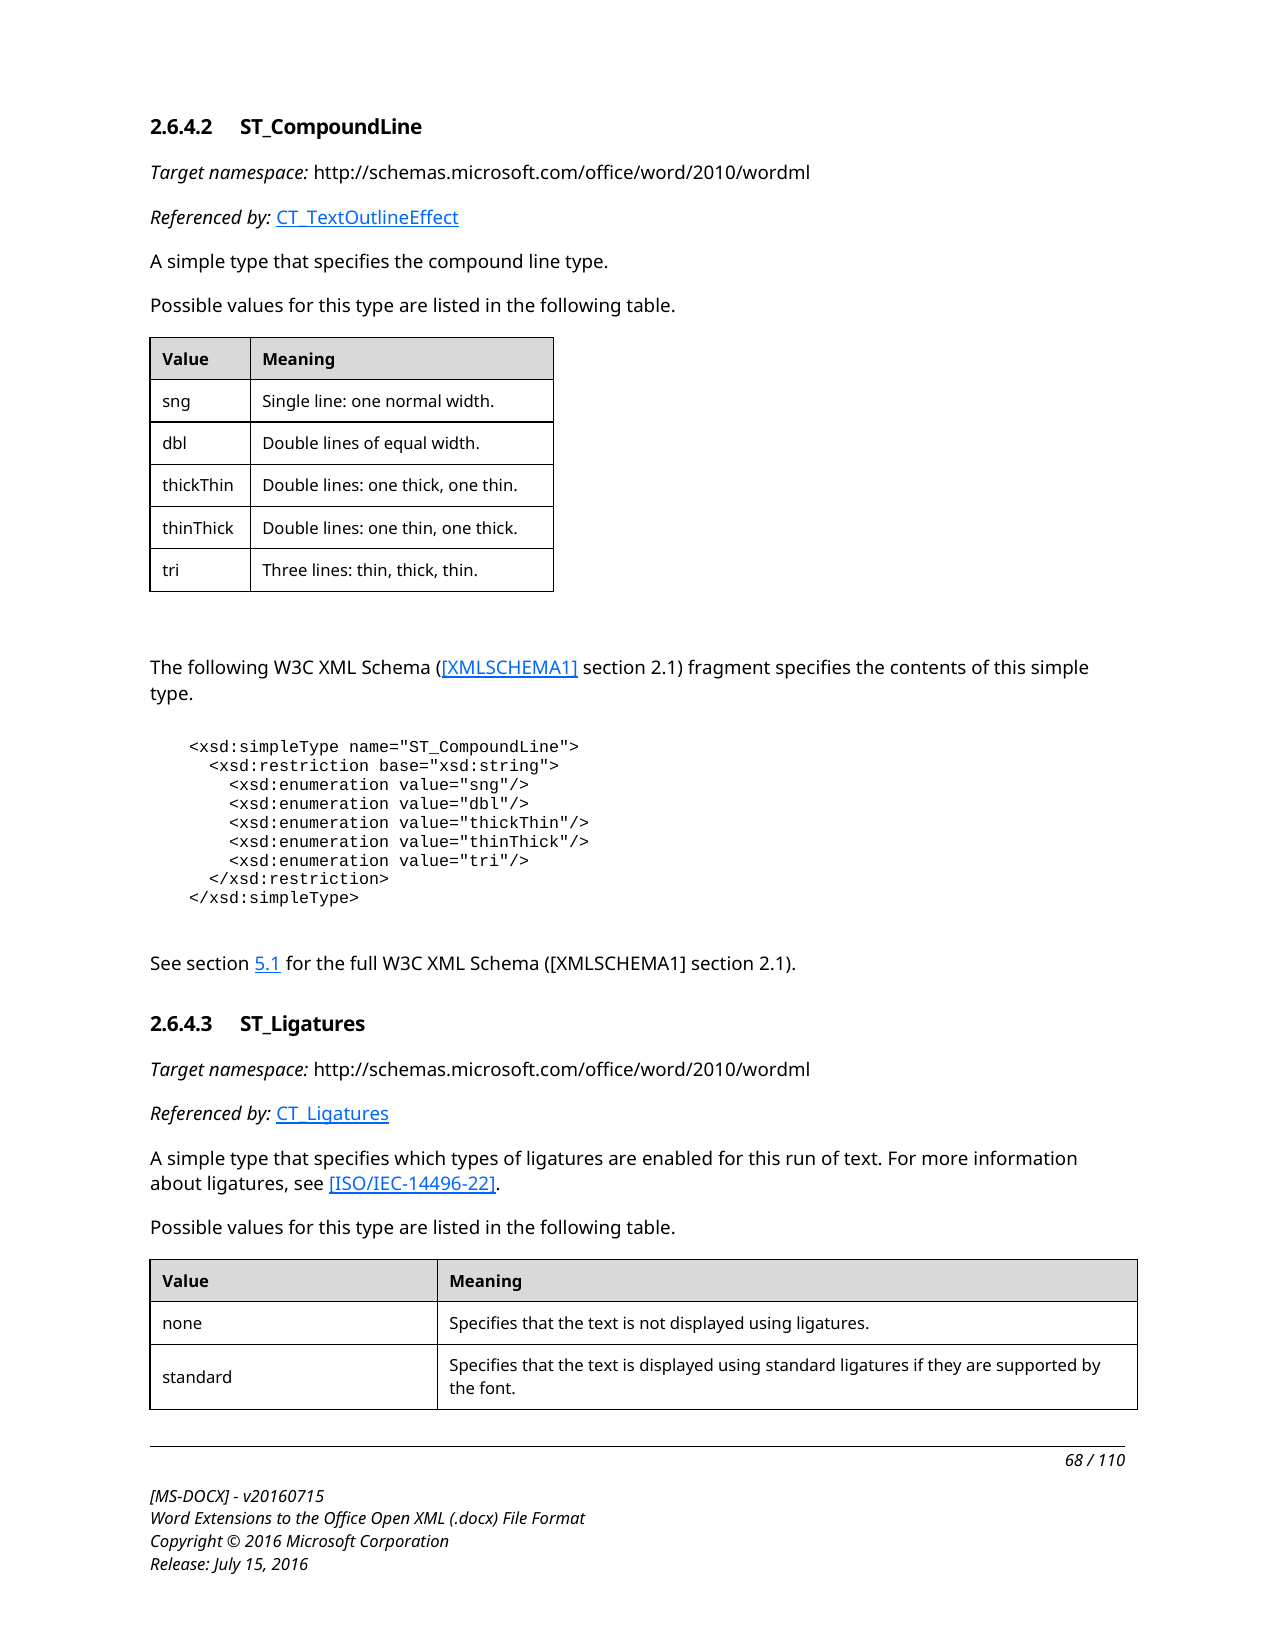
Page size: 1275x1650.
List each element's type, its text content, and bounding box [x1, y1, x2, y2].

text A simple type that specifies the compound line type. [150, 248, 1125, 274]
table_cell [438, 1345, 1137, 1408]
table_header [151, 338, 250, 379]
text </xsd:simpleType> [175, 875, 1137, 919]
text Possible values for this type are listed in the following table. [150, 292, 1125, 318]
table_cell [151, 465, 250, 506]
text <xsd:enumeration value="thickThin"/> [175, 800, 1137, 819]
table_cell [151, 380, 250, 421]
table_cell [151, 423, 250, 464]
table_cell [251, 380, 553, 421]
text Referenced by: CT_Ligatures [150, 1101, 1125, 1126]
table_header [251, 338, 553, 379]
text Target namespace: http://schemas.microsoft.com/office/word/2010/wordml [150, 1056, 1125, 1082]
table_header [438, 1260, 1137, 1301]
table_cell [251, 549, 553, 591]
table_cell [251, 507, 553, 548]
text See section 5.1 for the full W3C XML Schema ([XMLSCHEMA1] section 2.1). [150, 950, 1125, 976]
text Target namespace: http://schemas.microsoft.com/office/word/2010/wordml [150, 160, 1125, 185]
subtitle ST_Ligatures [150, 1009, 1125, 1038]
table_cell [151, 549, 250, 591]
text <xsd:enumeration value="dbl"/> [175, 781, 1137, 800]
text The following W3C XML Schema ([XMLSCHEMA1] section 2.1) fragment specifies the contents of this simple type. [150, 654, 1125, 706]
text <xsd:restriction base="xsd:string"> [175, 743, 1137, 762]
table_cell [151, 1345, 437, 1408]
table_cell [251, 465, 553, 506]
text <xsd:enumeration value="thinThick"/> [175, 819, 1137, 837]
text <xsd:enumeration value="tri"/> [175, 837, 1137, 856]
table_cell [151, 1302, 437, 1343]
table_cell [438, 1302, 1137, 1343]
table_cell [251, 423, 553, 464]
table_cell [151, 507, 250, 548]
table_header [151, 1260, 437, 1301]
subtitle ST_CompoundLine [150, 112, 1125, 141]
text Possible values for this type are listed in the following table. [150, 1215, 1125, 1240]
text A simple type that specifies which types of ligatures are enabled for this run of text. For more information about ligatures, see [ISO/IEC-14496-22]. [150, 1145, 1125, 1196]
text Referenced by: CT_TextOutlineEffect [150, 204, 1125, 229]
text <xsd:enumeration value="sng"/> [175, 762, 1137, 781]
text </xsd:restriction> [175, 856, 1137, 875]
